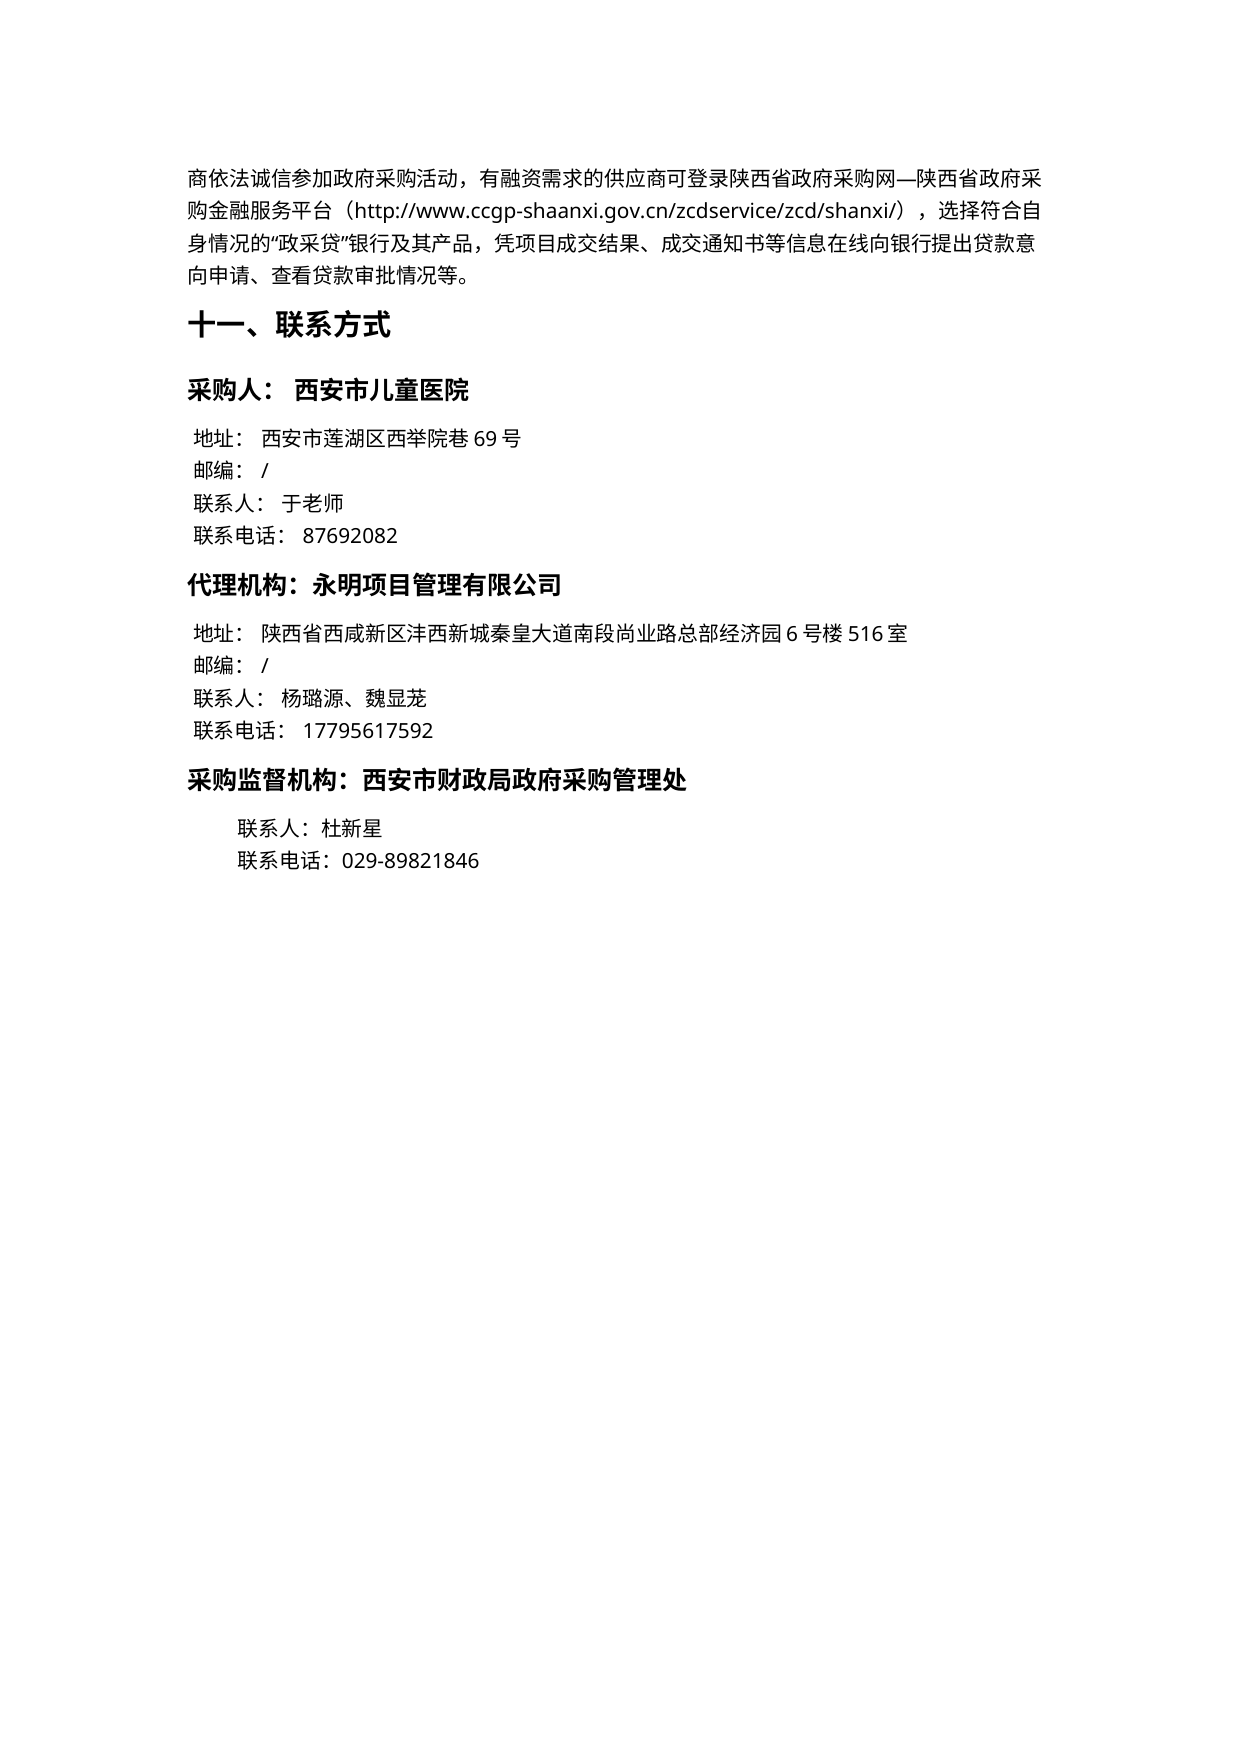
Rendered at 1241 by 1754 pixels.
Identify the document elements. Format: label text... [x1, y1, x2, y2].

text 邮编： / [187, 649, 1053, 682]
text 代理机构：永明项目管理有限公司 [187, 552, 1053, 617]
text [187, 162, 1053, 292]
text 采购监督机构：西安市财政局政府采购管理处 [187, 747, 1053, 812]
text 地址： 陕西省西咸新区沣西新城秦皇大道南段尚业路总部经济园6号楼516室 [187, 617, 1053, 649]
text 联系电话： 87692082 [187, 519, 1053, 552]
text 十一、联系方式 [187, 292, 1053, 357]
text 联系电话： 17795617592 [187, 714, 1053, 747]
text 联系人： 于老师 [187, 487, 1053, 519]
text 联系电话：029-89821846 [187, 844, 1053, 877]
text 联系人：杜新星 [187, 812, 1053, 844]
text 地址： 西安市莲湖区西举院巷69号 [187, 422, 1053, 454]
text 采购人： 西安市儿童医院 [187, 357, 1053, 422]
text 邮编： / [187, 454, 1053, 487]
text 联系人： 杨璐源、魏显茏 [187, 682, 1053, 714]
